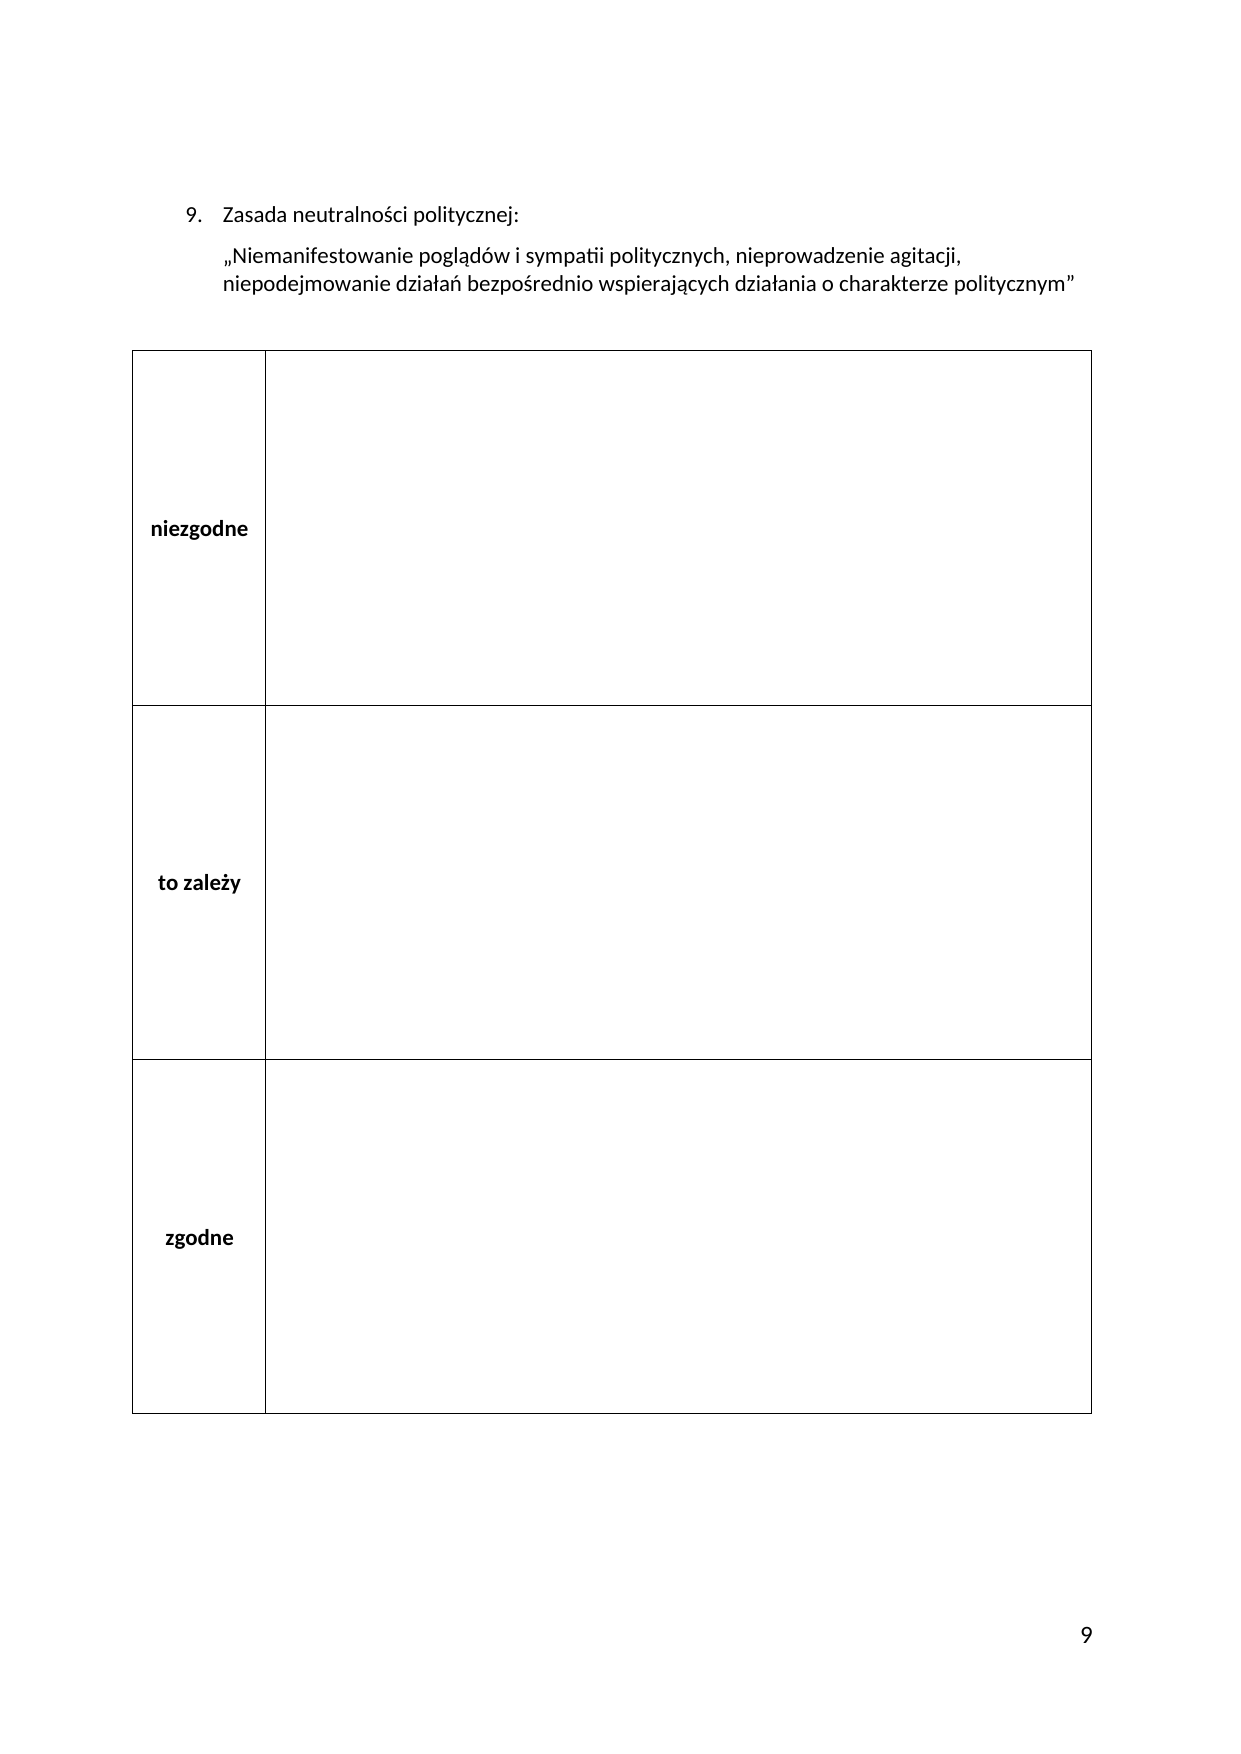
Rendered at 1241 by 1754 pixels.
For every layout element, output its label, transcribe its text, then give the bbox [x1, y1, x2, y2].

list „Niemanifestowanie poglądów i sympatii politycznych, nieprowadzenie agitacji, niepodejmowanie działań bezpośrednio wspierających działania o charakterze politycznym” [223, 241, 1093, 297]
table_cell [266, 1060, 1091, 1413]
table_cell to zależy [133, 706, 265, 1059]
table_header niezgodne [133, 351, 265, 704]
table_header [266, 351, 1091, 704]
table_cell [266, 706, 1091, 1059]
table_cell zgodne [133, 1060, 265, 1413]
list Zasada neutralności politycznej: [185, 201, 1093, 229]
